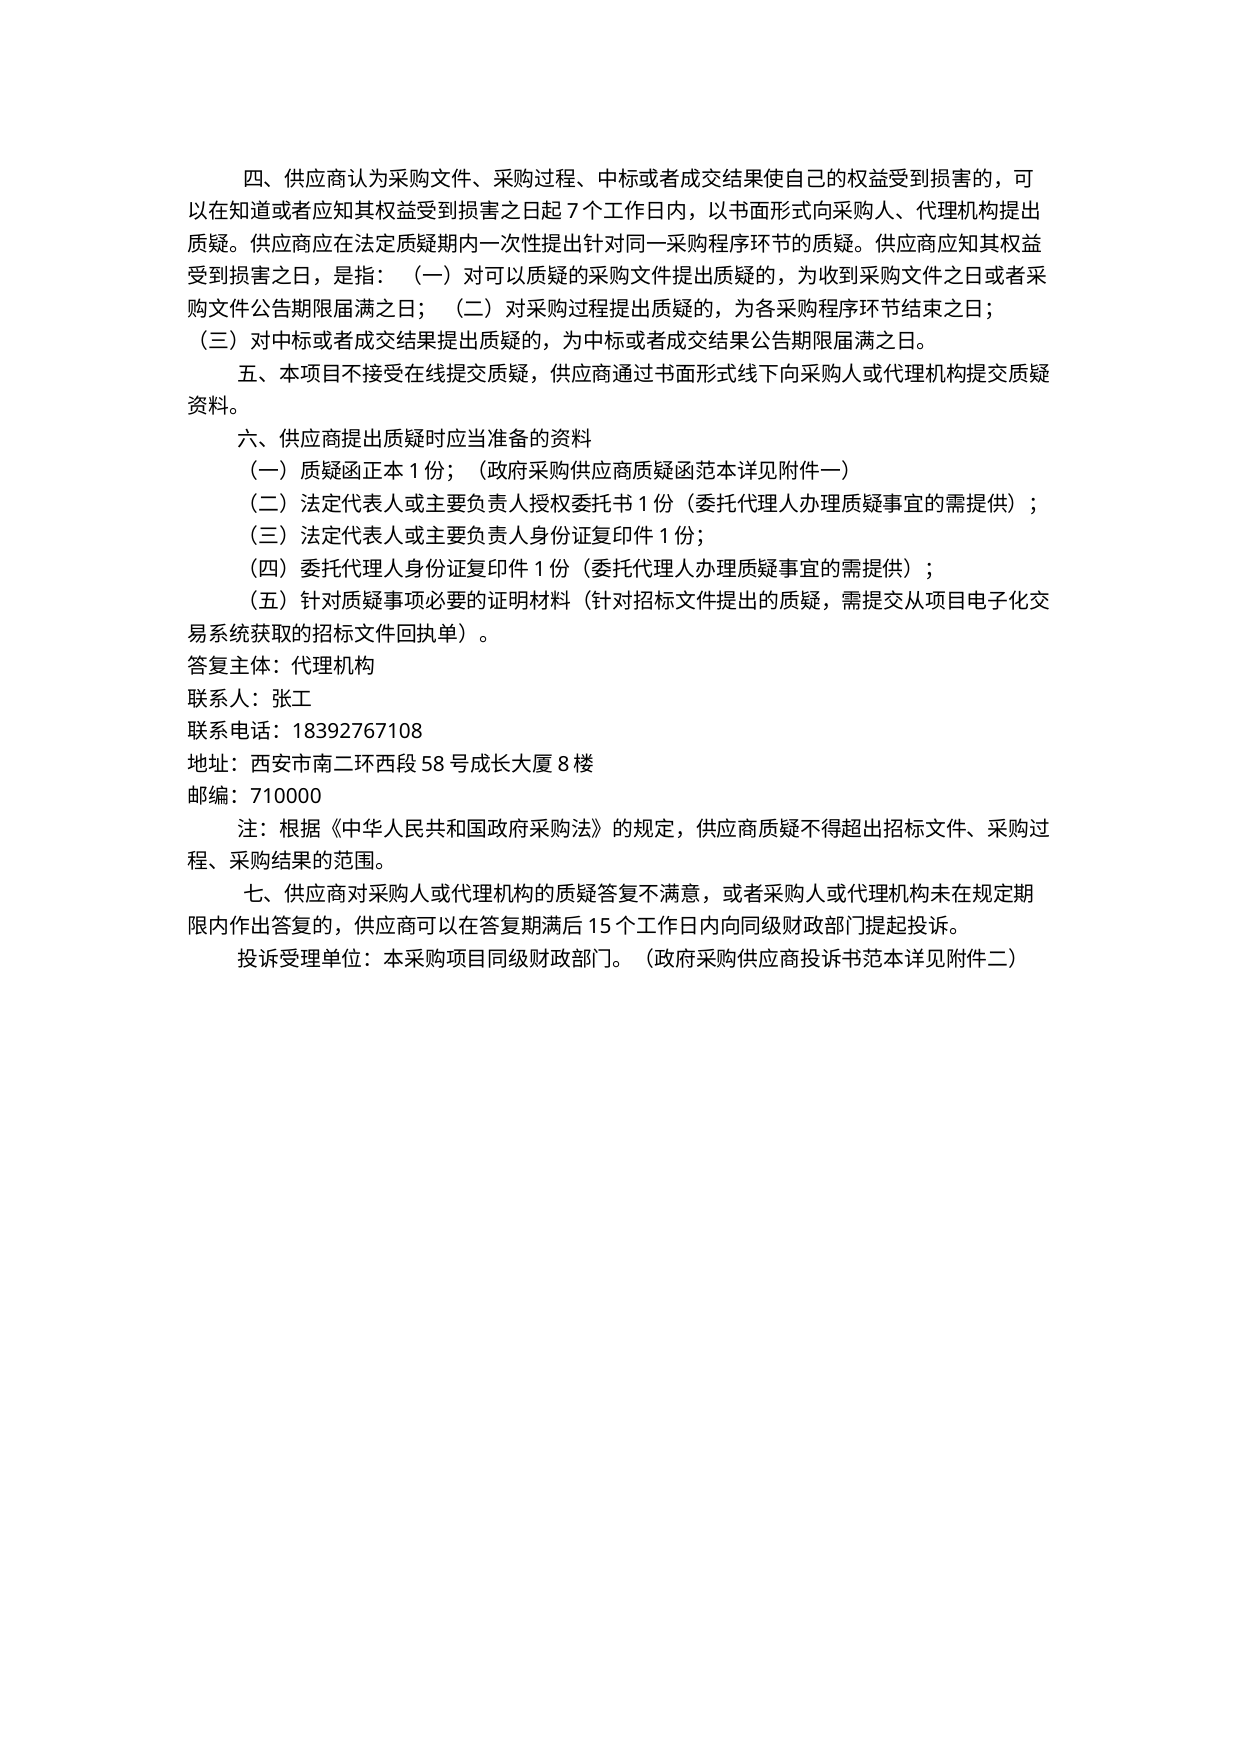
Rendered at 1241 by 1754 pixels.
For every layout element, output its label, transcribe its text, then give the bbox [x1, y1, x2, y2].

text 五、本项目不接受在线提交质疑，供应商通过书面形式线下向采购人或代理机构提交质疑资料。 [187, 357, 1053, 422]
text （三）法定代表人或主要负责人身份证复印件1份； [187, 519, 1053, 552]
text 答复主体：代理机构 [187, 649, 1053, 682]
text 注：根据《中华人民共和国政府采购法》的规定，供应商质疑不得超出招标文件、采购过程、采购结果的范围。 [187, 812, 1053, 877]
text （一）质疑函正本1份；（政府采购供应商质疑函范本详见附件一） [187, 454, 1053, 487]
text 地址：西安市南二环西段58号成长大厦8楼 [187, 747, 1053, 779]
text 六、供应商提出质疑时应当准备的资料 [187, 422, 1053, 454]
text 投诉受理单位：本采购项目同级财政部门。（政府采购供应商投诉书范本详见附件二） [187, 942, 1053, 974]
text 邮编：710000 [187, 779, 1053, 812]
text 联系电话：18392767108 [187, 714, 1053, 747]
text （四）委托代理人身份证复印件1份（委托代理人办理质疑事宜的需提供）； [187, 552, 1053, 584]
text 联系人：张工 [187, 682, 1053, 714]
text （五）针对质疑事项必要的证明材料（针对招标文件提出的质疑，需提交从项目电子化交易系统获取的招标文件回执单）。 [187, 584, 1053, 649]
text 四、供应商认为采购文件、采购过程、中标或者成交结果使自己的权益受到损害的，可以在知道或者应知其权益受到损害之日起7个工作日内，以书面形式向采购人、代理机构提出质疑。供应商应在法定质疑期内一次性提出针对同一采购程序环节的质疑。供应商应知其权益受到损害之日，是指： （一）对可以质疑的采购文件提出质疑的，为收到采购文件之日或者采购文件公告期限届满之日； （二）对采购过程提出质疑的，为各采购程序环节结束之日； （三）对中标或者成交结果提出质疑的，为中标或者成交结果公告期限届满之日。 [187, 162, 1053, 357]
text （二）法定代表人或主要负责人授权委托书1份（委托代理人办理质疑事宜的需提供）； [187, 487, 1053, 519]
text 七、供应商对采购人或代理机构的质疑答复不满意，或者采购人或代理机构未在规定期限内作出答复的，供应商可以在答复期满后15个工作日内向同级财政部门提起投诉。 [187, 877, 1053, 942]
